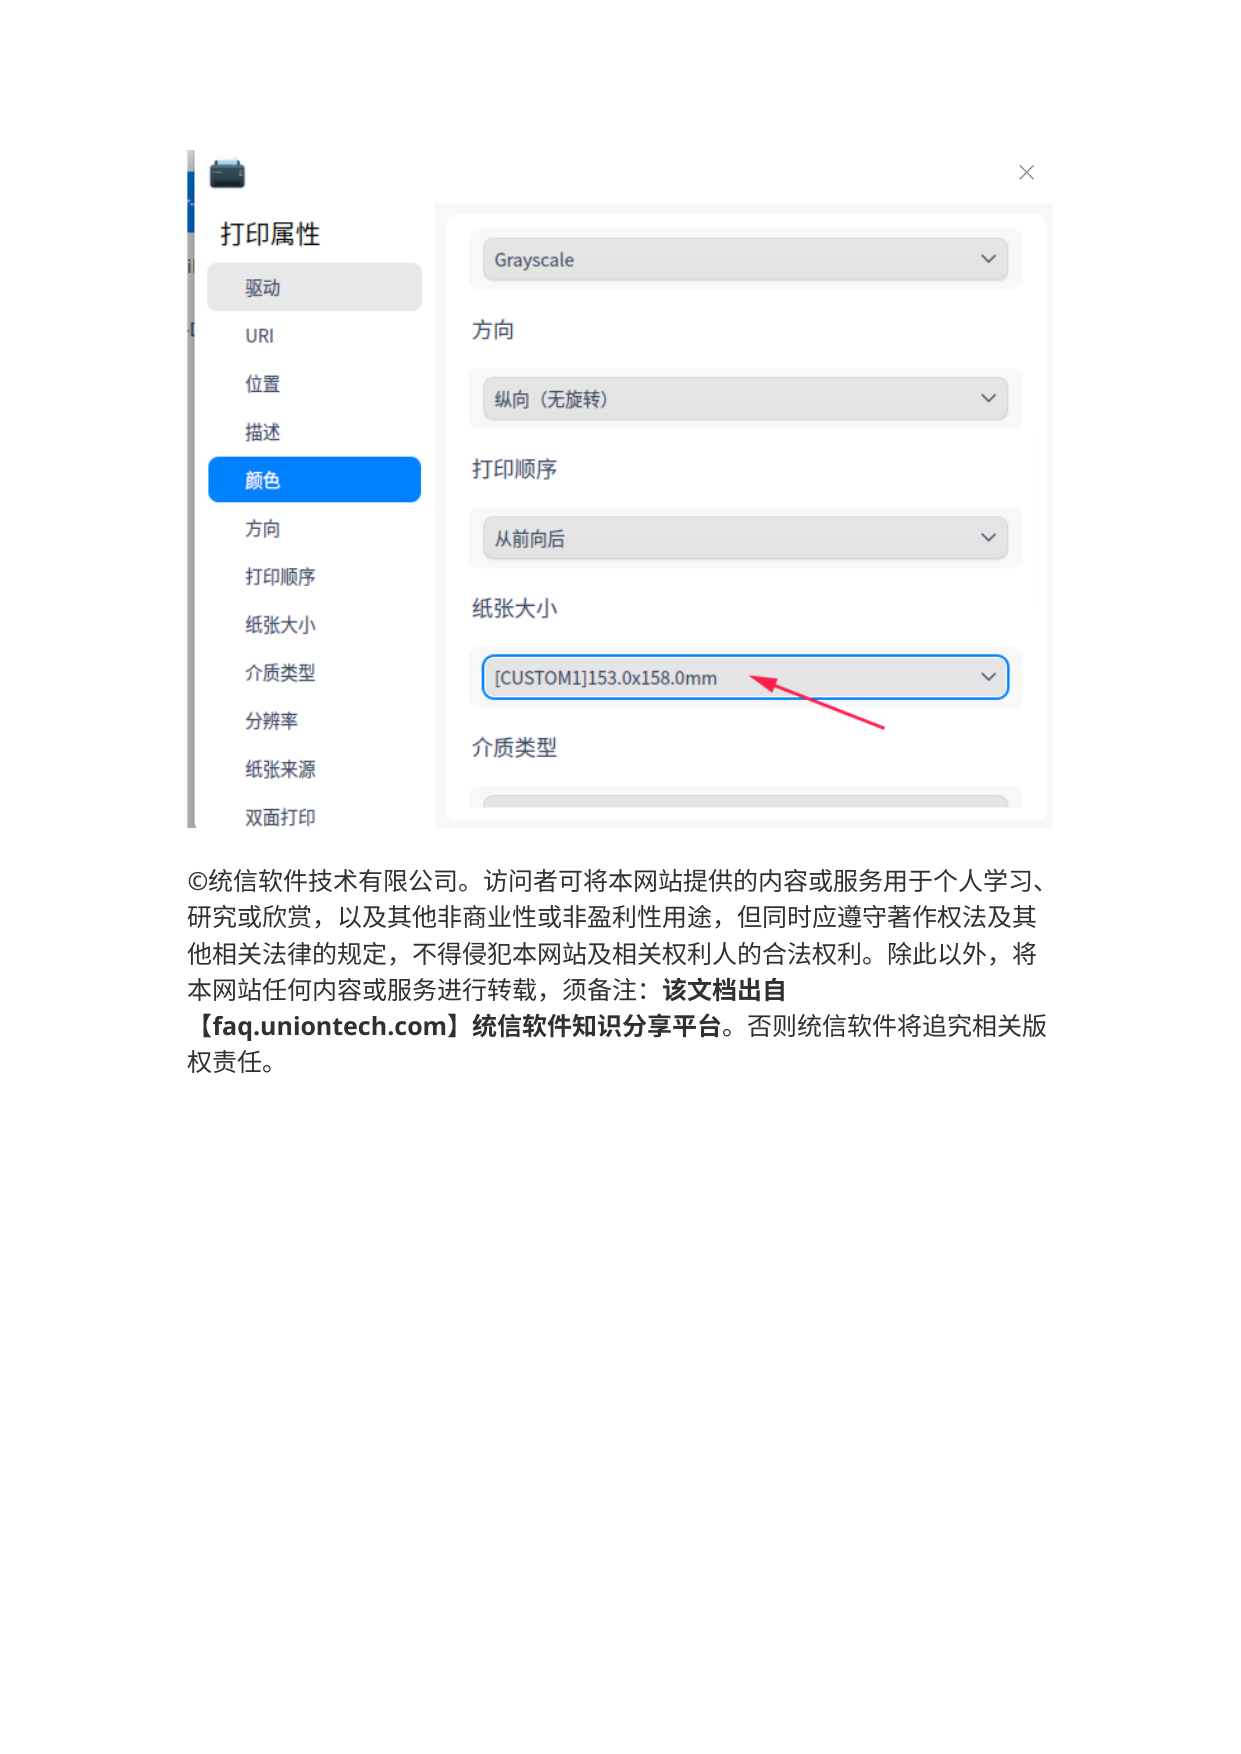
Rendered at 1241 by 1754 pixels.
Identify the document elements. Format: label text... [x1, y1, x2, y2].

text ©统信软件技术有限公司。访问者可将本网站提供的内容或服务用于个人学习、研究或欣赏，以及其他非商业性或非盈利性用途，但同时应遵守著作权法及其他相关法律的规定，不得侵犯本网站及相关权利人的合法权利。除此以外，将本网站任何内容或服务进行转载，须备注：该文档出自【faq.uniontech.com】统信软件知识分享平台。否则统信软件将追究相关版权责任。 [187, 862, 1053, 1079]
picture [187, 150, 1053, 828]
